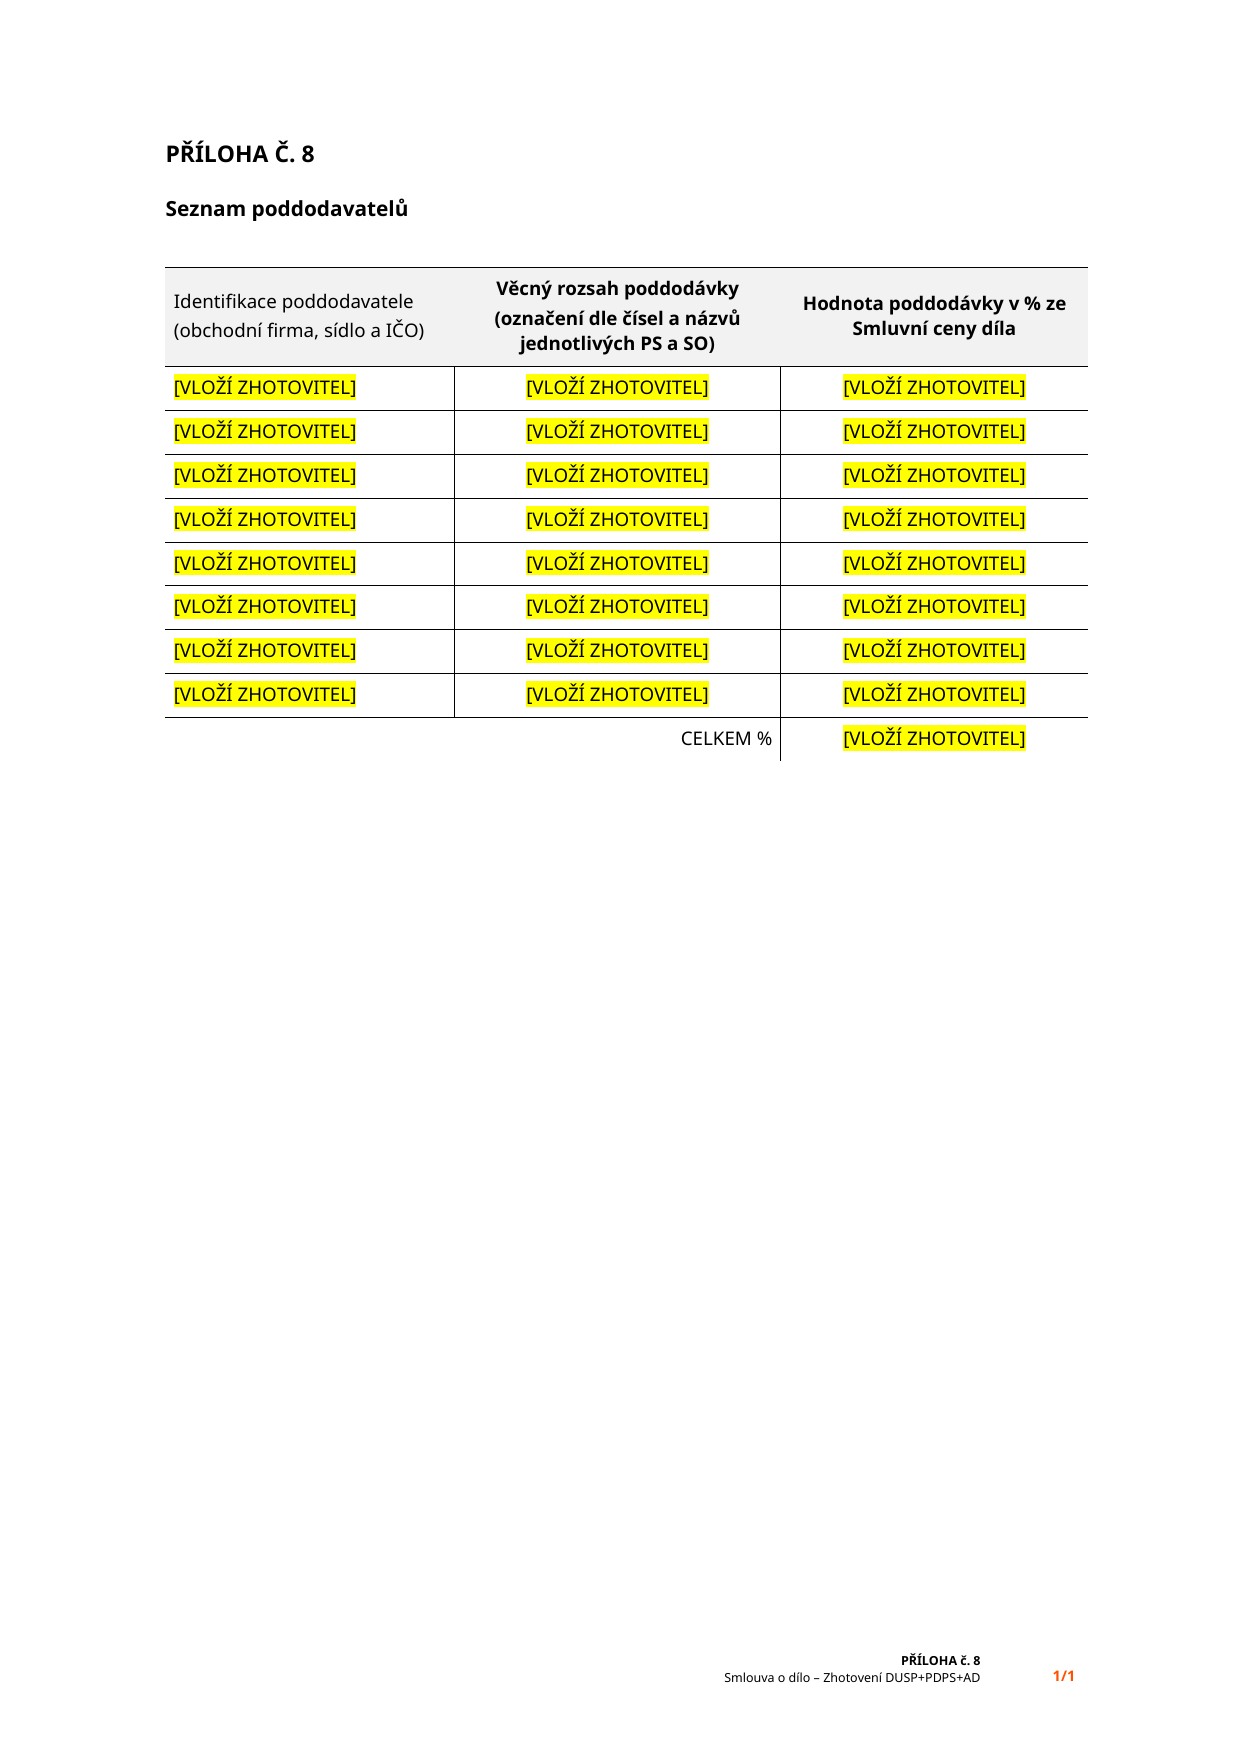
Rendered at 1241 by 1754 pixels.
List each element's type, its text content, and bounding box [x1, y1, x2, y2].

table_cell [VLOŽÍ ZHOTOVITEL] [455, 499, 780, 542]
table_cell [VLOŽÍ ZHOTOVITEL] [455, 630, 780, 673]
table_header Věcný rozsah poddodávky (označení dle čísel a názvů jednotlivých PS a SO) [454, 268, 780, 366]
text Příloha č. 8 [165, 138, 1075, 170]
table_cell [VLOŽÍ ZHOTOVITEL] [781, 543, 1088, 585]
table_header Hodnota poddodávky v % ze Smluvní ceny díla [780, 268, 1088, 366]
table_cell [VLOŽÍ ZHOTOVITEL] [781, 630, 1088, 673]
table_cell [VLOŽÍ ZHOTOVITEL] [455, 674, 780, 717]
table_cell [VLOŽÍ ZHOTOVITEL] [165, 674, 454, 717]
table_cell [VLOŽÍ ZHOTOVITEL] [455, 543, 780, 585]
table_cell [VLOŽÍ ZHOTOVITEL] [455, 367, 780, 410]
table_cell [VLOŽÍ ZHOTOVITEL] [165, 411, 454, 454]
table_cell [VLOŽÍ ZHOTOVITEL] [781, 367, 1088, 410]
table_cell [VLOŽÍ ZHOTOVITEL] [781, 499, 1088, 542]
table_cell [VLOŽÍ ZHOTOVITEL] [455, 586, 780, 629]
text Seznam poddodavatelů [165, 194, 1075, 222]
table_cell [VLOŽÍ ZHOTOVITEL] [781, 586, 1088, 629]
table_cell [VLOŽÍ ZHOTOVITEL] [781, 411, 1088, 454]
table_cell [VLOŽÍ ZHOTOVITEL] [781, 718, 1088, 761]
table_cell [VLOŽÍ ZHOTOVITEL] [165, 499, 454, 542]
table_header Identifikace poddodavatele (obchodní firma, sídlo a IČO) [165, 268, 454, 366]
table_cell [VLOŽÍ ZHOTOVITEL] [165, 367, 454, 410]
table_cell [VLOŽÍ ZHOTOVITEL] [165, 586, 454, 629]
table_cell [VLOŽÍ ZHOTOVITEL] [165, 455, 454, 498]
table_cell [VLOŽÍ ZHOTOVITEL] [455, 455, 780, 498]
table_cell [VLOŽÍ ZHOTOVITEL] [165, 630, 454, 673]
table_cell [VLOŽÍ ZHOTOVITEL] [781, 455, 1088, 498]
table_cell [VLOŽÍ ZHOTOVITEL] [781, 674, 1088, 717]
table_cell [VLOŽÍ ZHOTOVITEL] [455, 411, 780, 454]
table_cell CELKEM % [165, 718, 780, 761]
table_cell [VLOŽÍ ZHOTOVITEL] [165, 543, 454, 585]
